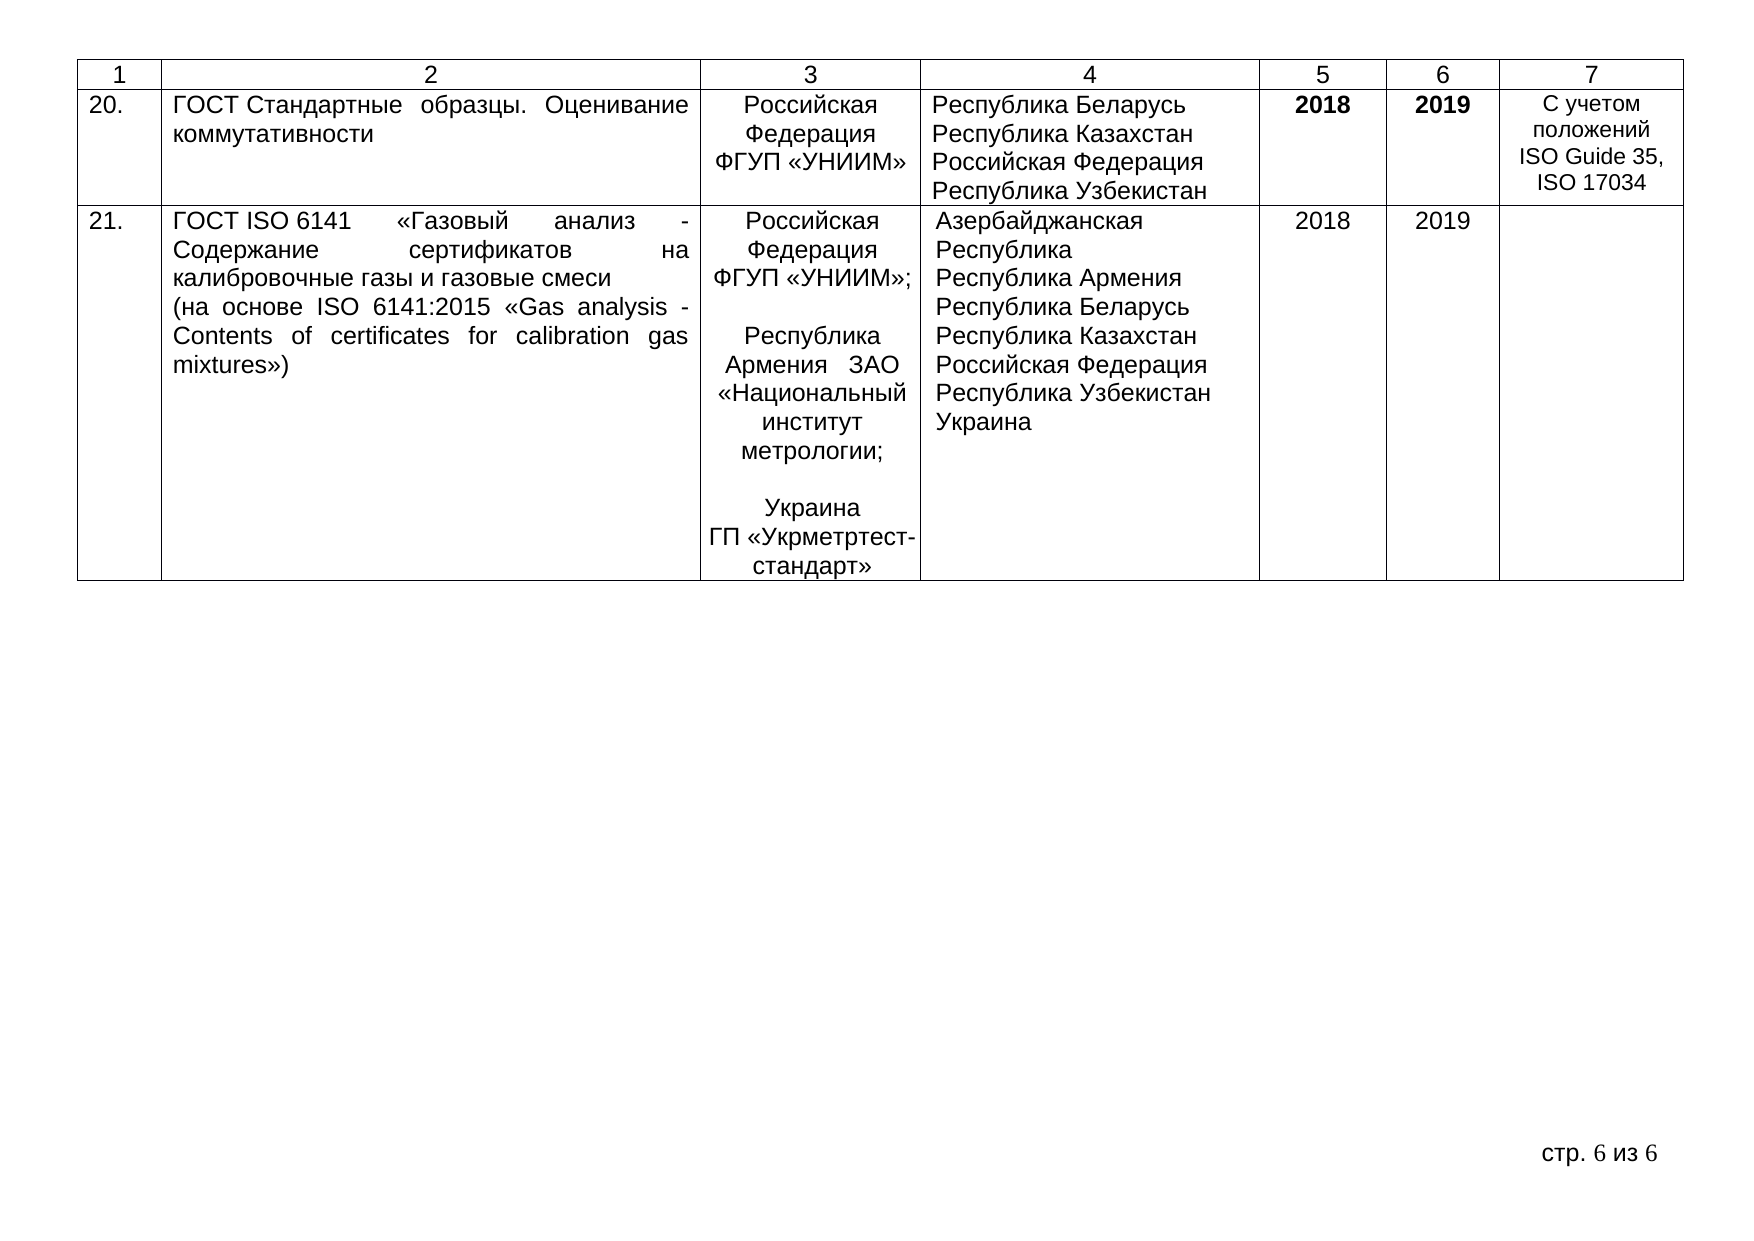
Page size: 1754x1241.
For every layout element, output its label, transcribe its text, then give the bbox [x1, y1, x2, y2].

table_cell [78, 90, 161, 205]
table_header 2 [162, 60, 700, 89]
table_cell 2019 [1387, 90, 1499, 205]
table_cell ГОСТ ISO 6141 «Газовый анализ - Содержание сертификатов на калибровочные газы и газовые смеси (на основе ISO 6141:2015 «Gas analysis - Contents of certificates for calibration gas mixtures») [162, 206, 700, 580]
table_header 1 [78, 60, 161, 89]
table_cell С учетом положений ISO Guide 35, ISO 17034 [1500, 90, 1683, 205]
table_header 4 [921, 60, 1259, 89]
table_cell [921, 90, 1259, 205]
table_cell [701, 90, 920, 205]
table_cell 2018 [1260, 90, 1386, 205]
table_cell [1500, 206, 1683, 580]
table_header 5 [1260, 60, 1386, 89]
table_cell 2019 [1387, 206, 1499, 580]
table_header 7 [1500, 60, 1683, 89]
table_cell Азербайджанская Республика Республика Армения Республика Беларусь Республика Казахстан Российская Федерация Республика Узбекистан Украина [921, 206, 1259, 580]
table_cell ГОСТ Стандартные образцы. Оценивание коммутативности [162, 90, 700, 205]
table_header 6 [1387, 60, 1499, 89]
table_cell [78, 206, 161, 580]
table_header 3 [701, 60, 920, 89]
table_cell Российская Федерация ФГУП «УНИИМ»; Республика Армения ЗАО «Национальный институт метрологии; Украина ГП «Укрметртест-стандарт» [701, 206, 920, 580]
table_cell 2018 [1260, 206, 1386, 580]
